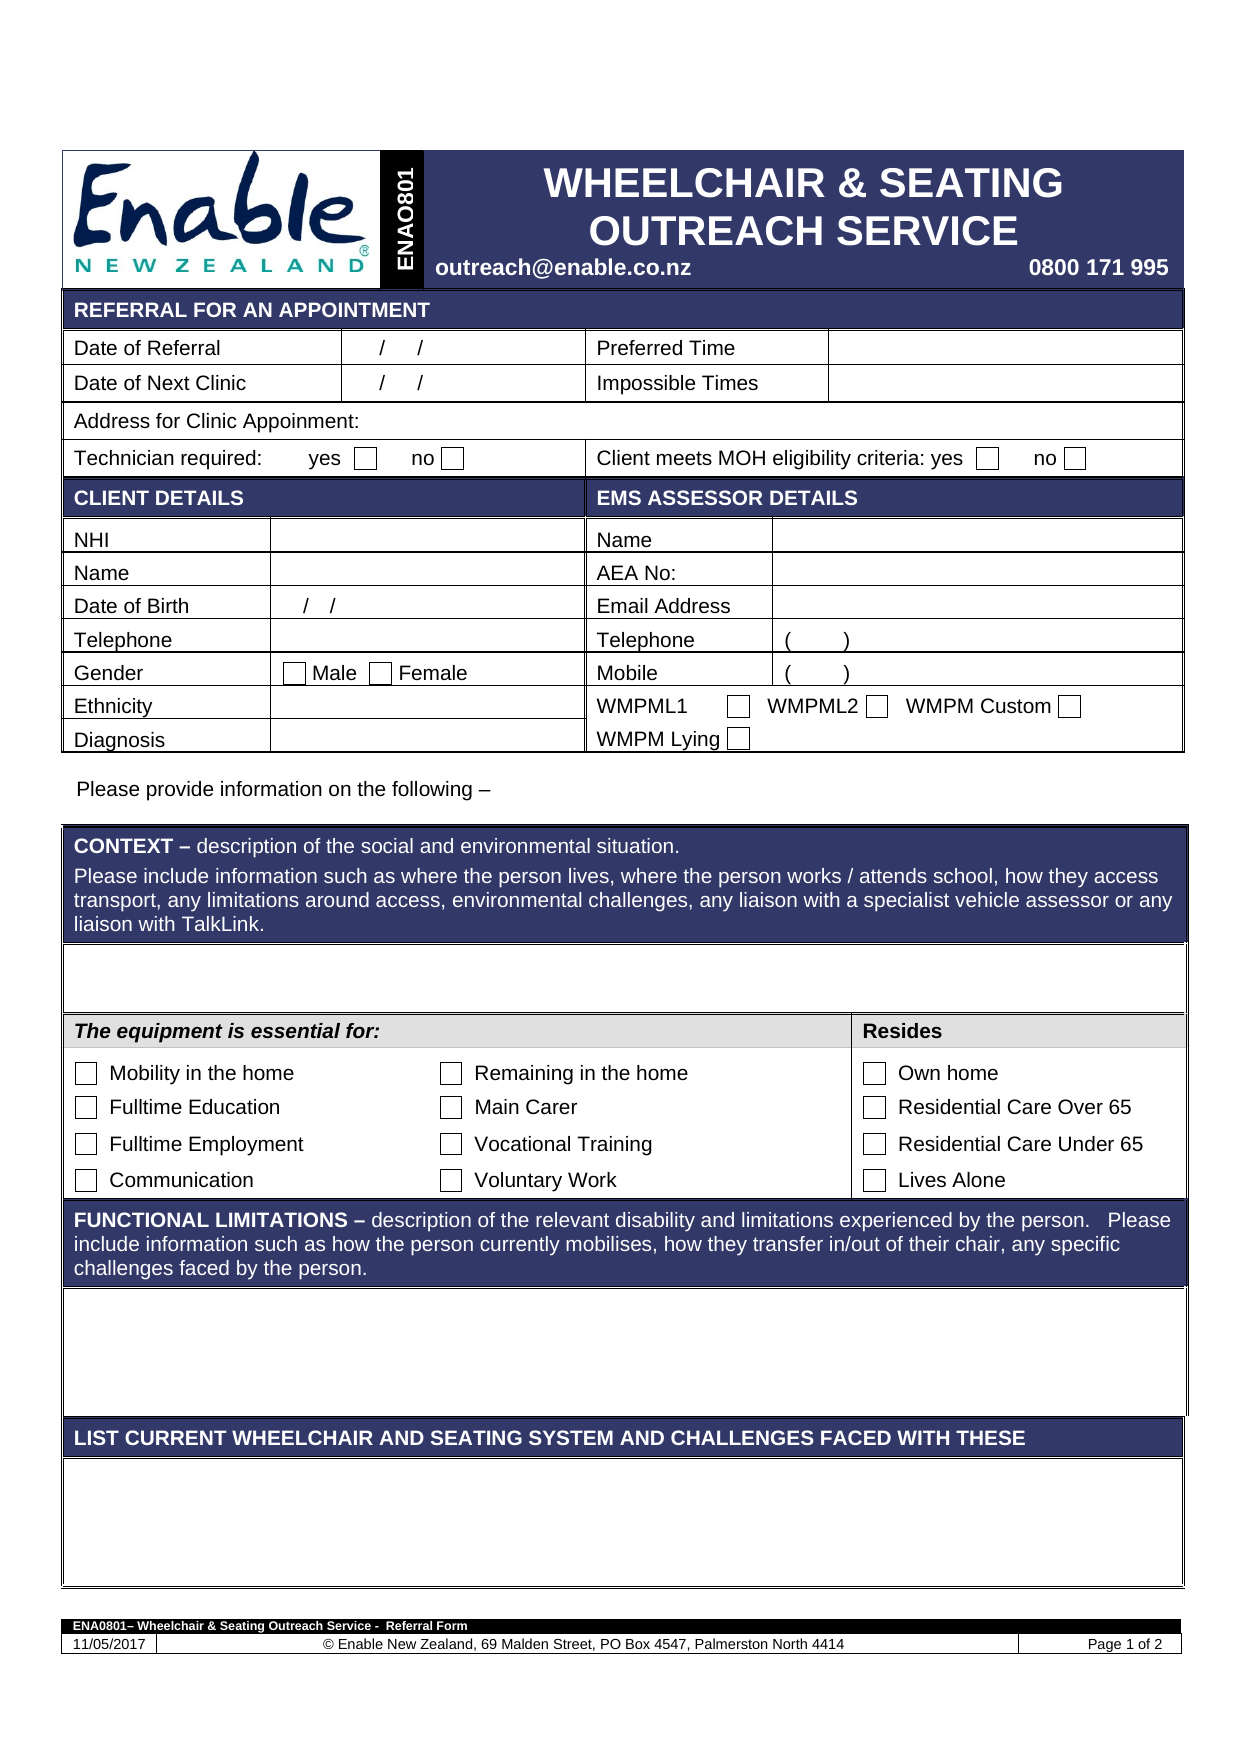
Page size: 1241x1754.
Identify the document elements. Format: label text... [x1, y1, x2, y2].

table_cell [271, 619, 584, 651]
table_cell Fulltime Education [64, 1089, 427, 1125]
table_cell Residential Care Over 65 [852, 1089, 1186, 1125]
table_cell [773, 519, 1182, 551]
table_cell [773, 586, 1182, 618]
table_cell Main Carer [428, 1089, 851, 1125]
table_cell AEA No: [587, 553, 772, 585]
table_cell [64, 1286, 1186, 1416]
table_header WHEELCHAIR & SEATING OUTREACH SERVICE outreach@enable.co.nz 0800 171 995 [424, 151, 1183, 288]
table_header CONTEXT – description of the social and environmental situation. Please include information such as where the person lives, where the person works / attends school, how they access transport, any limitations around access, environmental challenges, any liaison with a specialist vehicle assessor or any liaison with TalkLink. [63, 828, 1186, 942]
table_cell Technician required: yes no [64, 440, 585, 476]
table_cell REFERRAL FOR AN APPOINTMENT [64, 291, 1182, 328]
table_cell Date of Birth [64, 586, 270, 618]
table_cell Diagnosis [64, 719, 270, 751]
table_cell [63, 942, 1188, 1012]
table_cell [829, 331, 1182, 364]
table_cell [271, 686, 584, 718]
table_cell Remaining in the home [428, 1048, 851, 1089]
table_cell / / [271, 586, 584, 618]
table_cell [773, 553, 1182, 585]
table_cell [63, 1459, 1183, 1586]
table_cell / / [342, 365, 585, 401]
table_cell Date of Referral [64, 331, 341, 364]
table_cell Resides [852, 1012, 1186, 1047]
text Please provide information on the following – [76, 776, 1090, 800]
table_cell Own home [852, 1048, 1186, 1089]
table_cell Preferred Time [586, 331, 828, 364]
table_cell LIST CURRENT WHEELCHAIR AND SEATING SYSTEM AND CHALLENGES FACED WITH THESE [64, 1419, 1182, 1456]
table_cell Residential Care Under 65 [852, 1125, 1186, 1162]
table_cell [271, 553, 584, 585]
table_cell Voluntary Work [428, 1162, 851, 1198]
table_cell WMPML1 WMPML2 WMPM Custom WMPM Lying [587, 686, 1182, 751]
table_header [63, 151, 380, 288]
table_cell Ethnicity [64, 686, 270, 718]
table_cell FUNCTIONAL LIMITATIONS – description of the relevant disability and limitations experienced by the person. Please include information such as how the person currently mobilises, how they transfer in/out of their chair, any specific challenges faced by the person. [64, 1198, 1188, 1286]
table_cell ( ) [773, 653, 1182, 685]
table_cell [271, 719, 584, 751]
picture [73, 151, 369, 272]
table_cell Date of Next Clinic [64, 365, 341, 401]
table_cell CLIENT DETAILS [64, 480, 584, 516]
table_cell Vocational Training [428, 1125, 851, 1162]
table_cell EMS ASSESSOR DETAILS [587, 480, 1182, 516]
table_cell Name [64, 553, 270, 585]
table_cell Client meets MOH eligibility criteria: yes no [586, 440, 1182, 476]
table_cell Address for Clinic Appoinment: [64, 403, 1182, 439]
table_cell Gender [64, 653, 270, 685]
table_cell Mobile [587, 653, 772, 685]
table_cell The equipment is essential for: [64, 1015, 851, 1047]
table_cell Impossible Times [586, 365, 828, 401]
table_cell ( ) [773, 619, 1182, 651]
table_cell NHI [64, 519, 270, 551]
table_header ENAO801 [381, 151, 423, 288]
table_cell Telephone [64, 619, 270, 651]
table_cell Mobility in the home [64, 1048, 427, 1089]
table_cell Name [587, 519, 772, 551]
table_cell Male Female [271, 653, 584, 685]
table_cell / / [342, 331, 585, 364]
table_cell [271, 519, 584, 551]
table_cell Fulltime Employment [64, 1125, 427, 1162]
table_cell Communication [64, 1162, 427, 1198]
table_cell Telephone [587, 619, 772, 651]
table_cell [829, 365, 1182, 401]
table_cell Email Address [587, 586, 772, 618]
table_cell Lives Alone [852, 1162, 1186, 1198]
